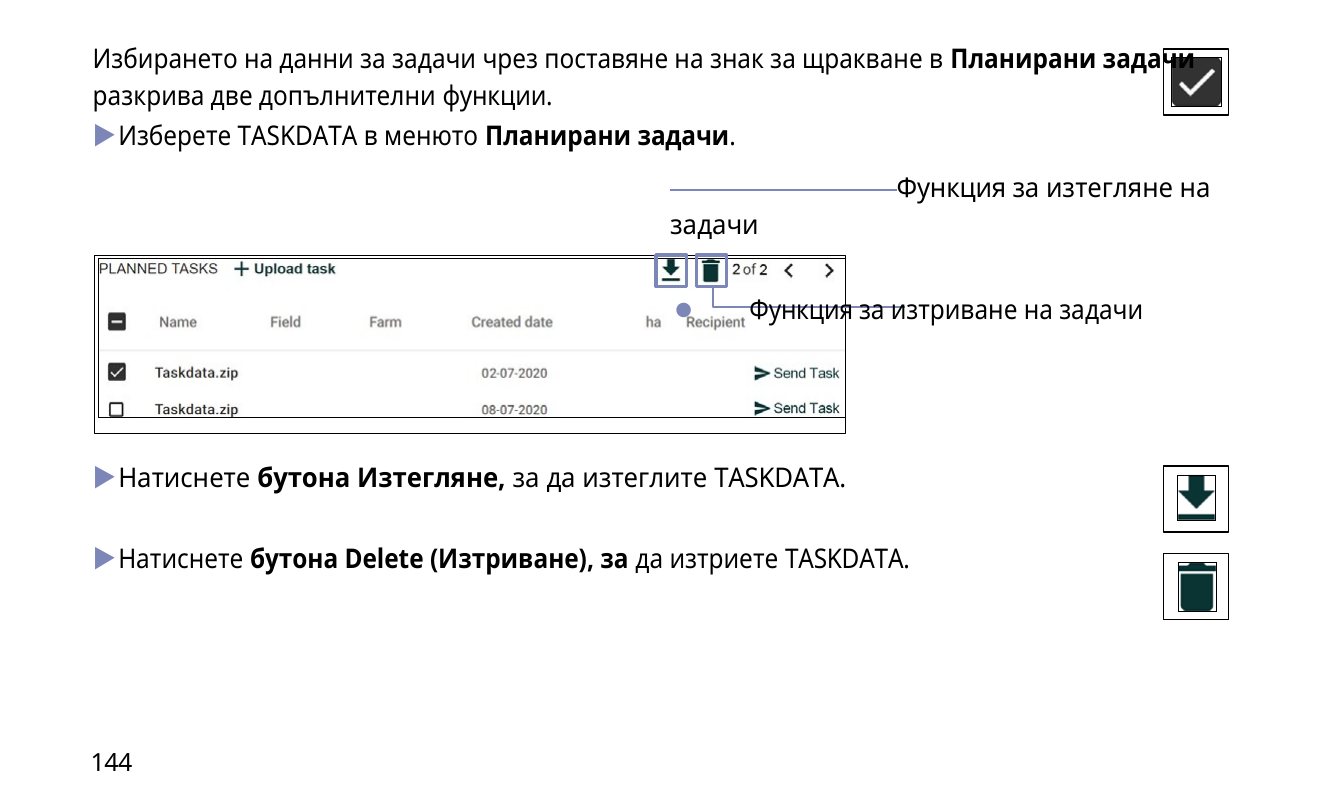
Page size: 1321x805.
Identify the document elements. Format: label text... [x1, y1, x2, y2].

picture [698, 259, 725, 285]
picture [1178, 496, 1215, 520]
picture [99, 328, 845, 417]
picture [714, 259, 845, 291]
text Функция за изтегляне на задачи [670, 168, 1258, 242]
picture [658, 259, 685, 285]
list Натиснете бутона Delete (Изтриване), за да изтриете TASKDATA. [92, 540, 1258, 577]
list Натиснете бутона Изтегляне, за да изтеглите TASKDATA. [92, 459, 1258, 496]
picture [1179, 577, 1216, 611]
list Изберете TASKDATA в менюто Планирани задачи. [92, 116, 1258, 153]
text Избирането на данни за задачи чрез поставяне на знак за щракване в Планирани задачи разкрива две допълнителни функции. [92, 40, 1258, 114]
list Функция за изтриване на задачи [27, 291, 1143, 328]
picture [99, 259, 712, 291]
